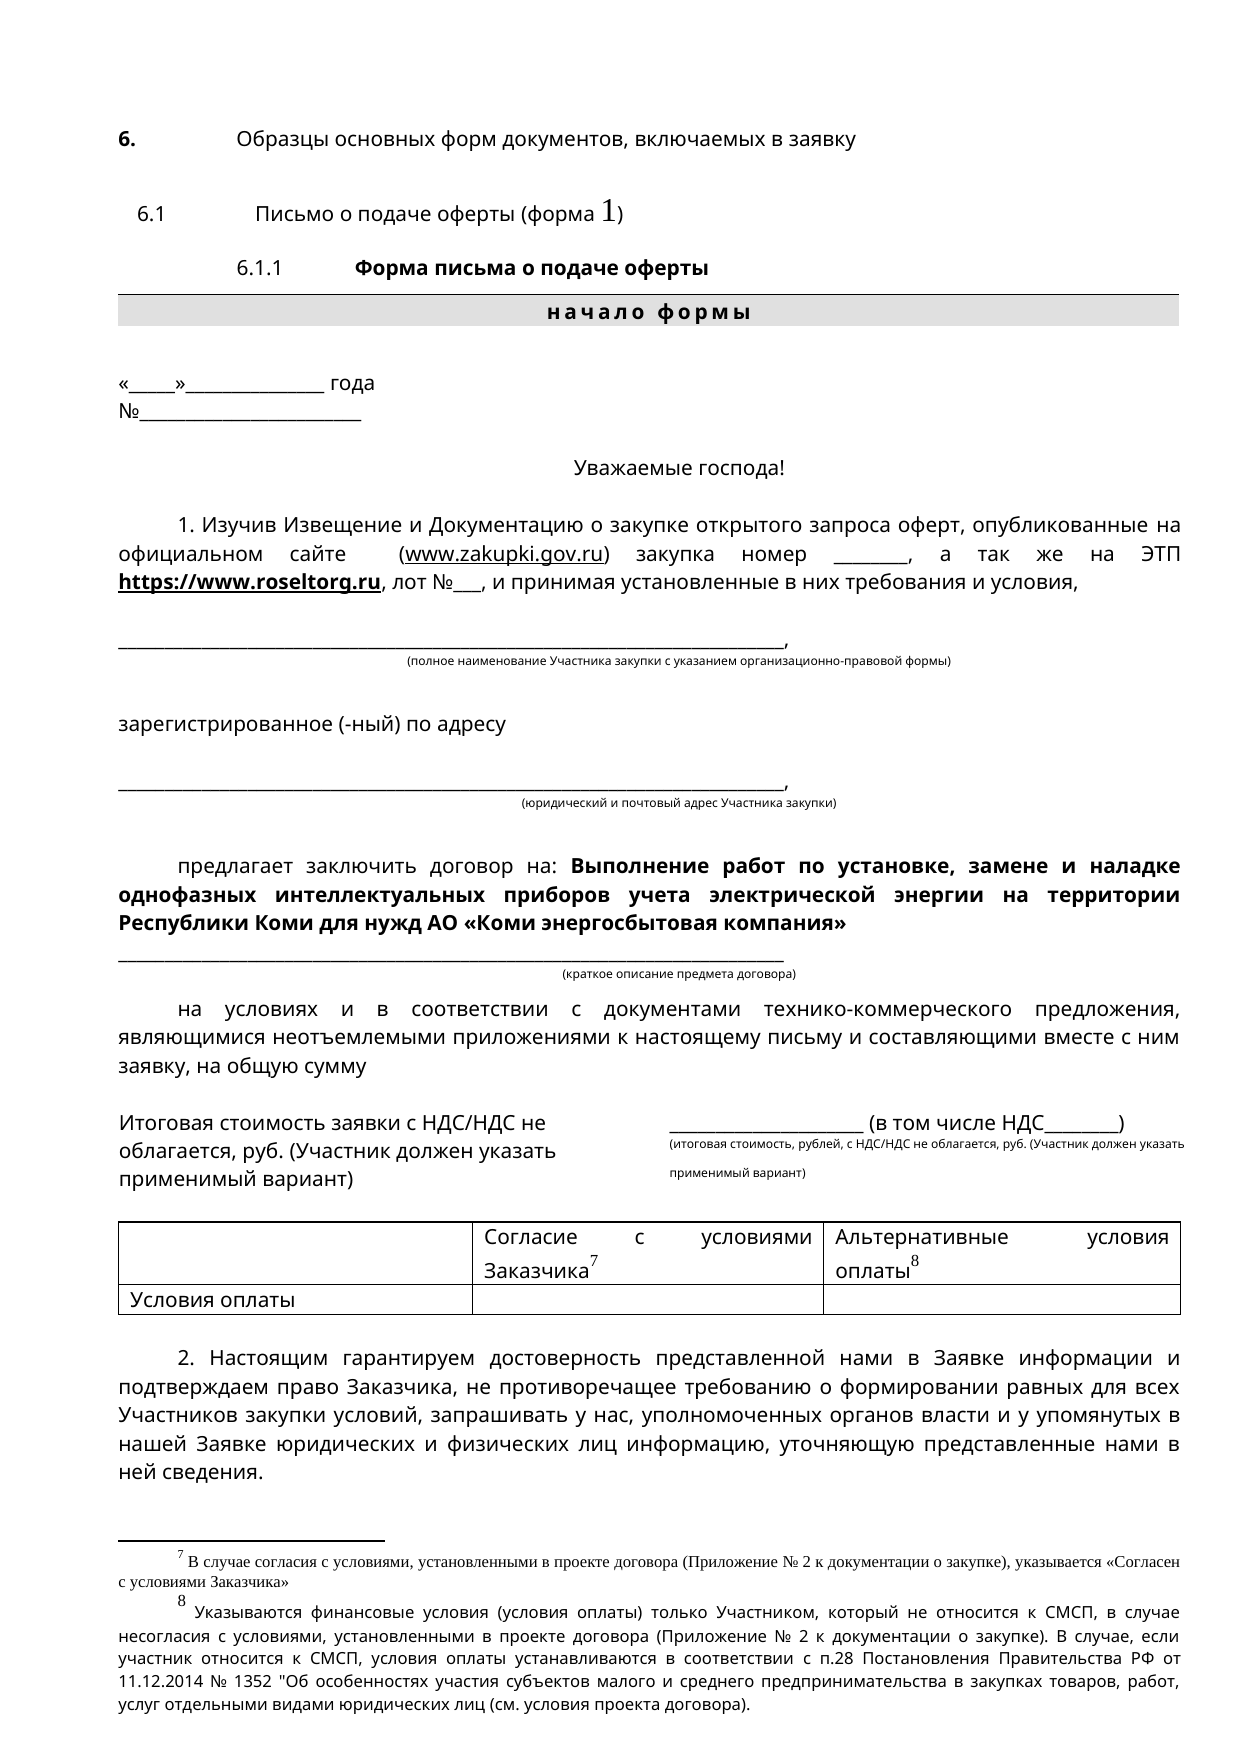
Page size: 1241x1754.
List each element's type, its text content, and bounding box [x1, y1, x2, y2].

text 1. Изучив Извещение и Документацию о закупке открытого запроса оферт, опубликованные на официальном сайте (www.zakupki.gov.ru) закупка номер ________, а так же на ЭТП https://www.roseltorg.ru, лот №___, и принимая установленные в них требования и условия, [118, 510, 1181, 596]
subtitle Образцы основных форм документов, включаемых в заявку [118, 124, 1181, 152]
text ________________________________________________________________________, [118, 766, 1181, 795]
text (полное наименование Участника закупки с указанием организационно-правовой формы) [118, 653, 1181, 681]
table_header Итоговая стоимость заявки с НДС/НДС не облагается, руб. (Участник должен указать применимый вариант) [118, 1079, 658, 1193]
text (юридический и почтовый адрес Участника закупки) [118, 795, 1181, 823]
table_header Альтернативные условия оплаты [824, 1223, 1180, 1284]
text (краткое описание предмета договора) [118, 965, 1181, 994]
text 2. Настоящим гарантируем достоверность представленной нами в Заявке информации и подтверждаем право Заказчика, не противоречащее требованию о формировании равных для всех Участников закупки условий, запрашивать у нас, уполномоченных органов власти и у упомянутых в нашей Заявке юридических и физических лиц информацию, уточняющую представленные нами в ней сведения. [118, 1343, 1181, 1486]
text «_____»_______________ года [118, 368, 635, 397]
text предлагает заключить договор на: Выполнение работ по установке, замене и наладке однофазных интеллектуальных приборов учета электрической энергии на территории Республики Коми для нужд АО «Коми энергосбытовая компания» [118, 852, 1181, 937]
text зарегистрированное (-ный) по адресу [118, 709, 1181, 738]
text ________________________________________________________________________, [118, 624, 1181, 653]
table_header _____________________ (в том числе НДС________) (итоговая стоимость, рублей, с НДС/НДС не облагается, руб. (Участник должен указать применимый вариант) [658, 1079, 1198, 1193]
text на условиях и в соответствии с документами технико-коммерческого предложения, являющимися неотъемлемыми приложениями к настоящему письму и составляющими вместе с ним заявку, на общую сумму [118, 994, 1181, 1079]
table_cell [473, 1285, 823, 1314]
list Форма письма о подаче оферты [236, 253, 1181, 282]
table_header Согласие с условиями Заказчика [473, 1223, 823, 1284]
text начало формы [118, 295, 1179, 326]
subtitle Письмо о подаче оферты (форма 1) [137, 190, 1181, 228]
table_header [119, 1223, 472, 1284]
table_cell Условия оплаты [119, 1285, 472, 1314]
table_cell [824, 1285, 1180, 1314]
text Уважаемые господа! [118, 453, 1181, 482]
text ________________________________________________________________________ [118, 937, 1181, 965]
text №________________________ [118, 397, 635, 425]
